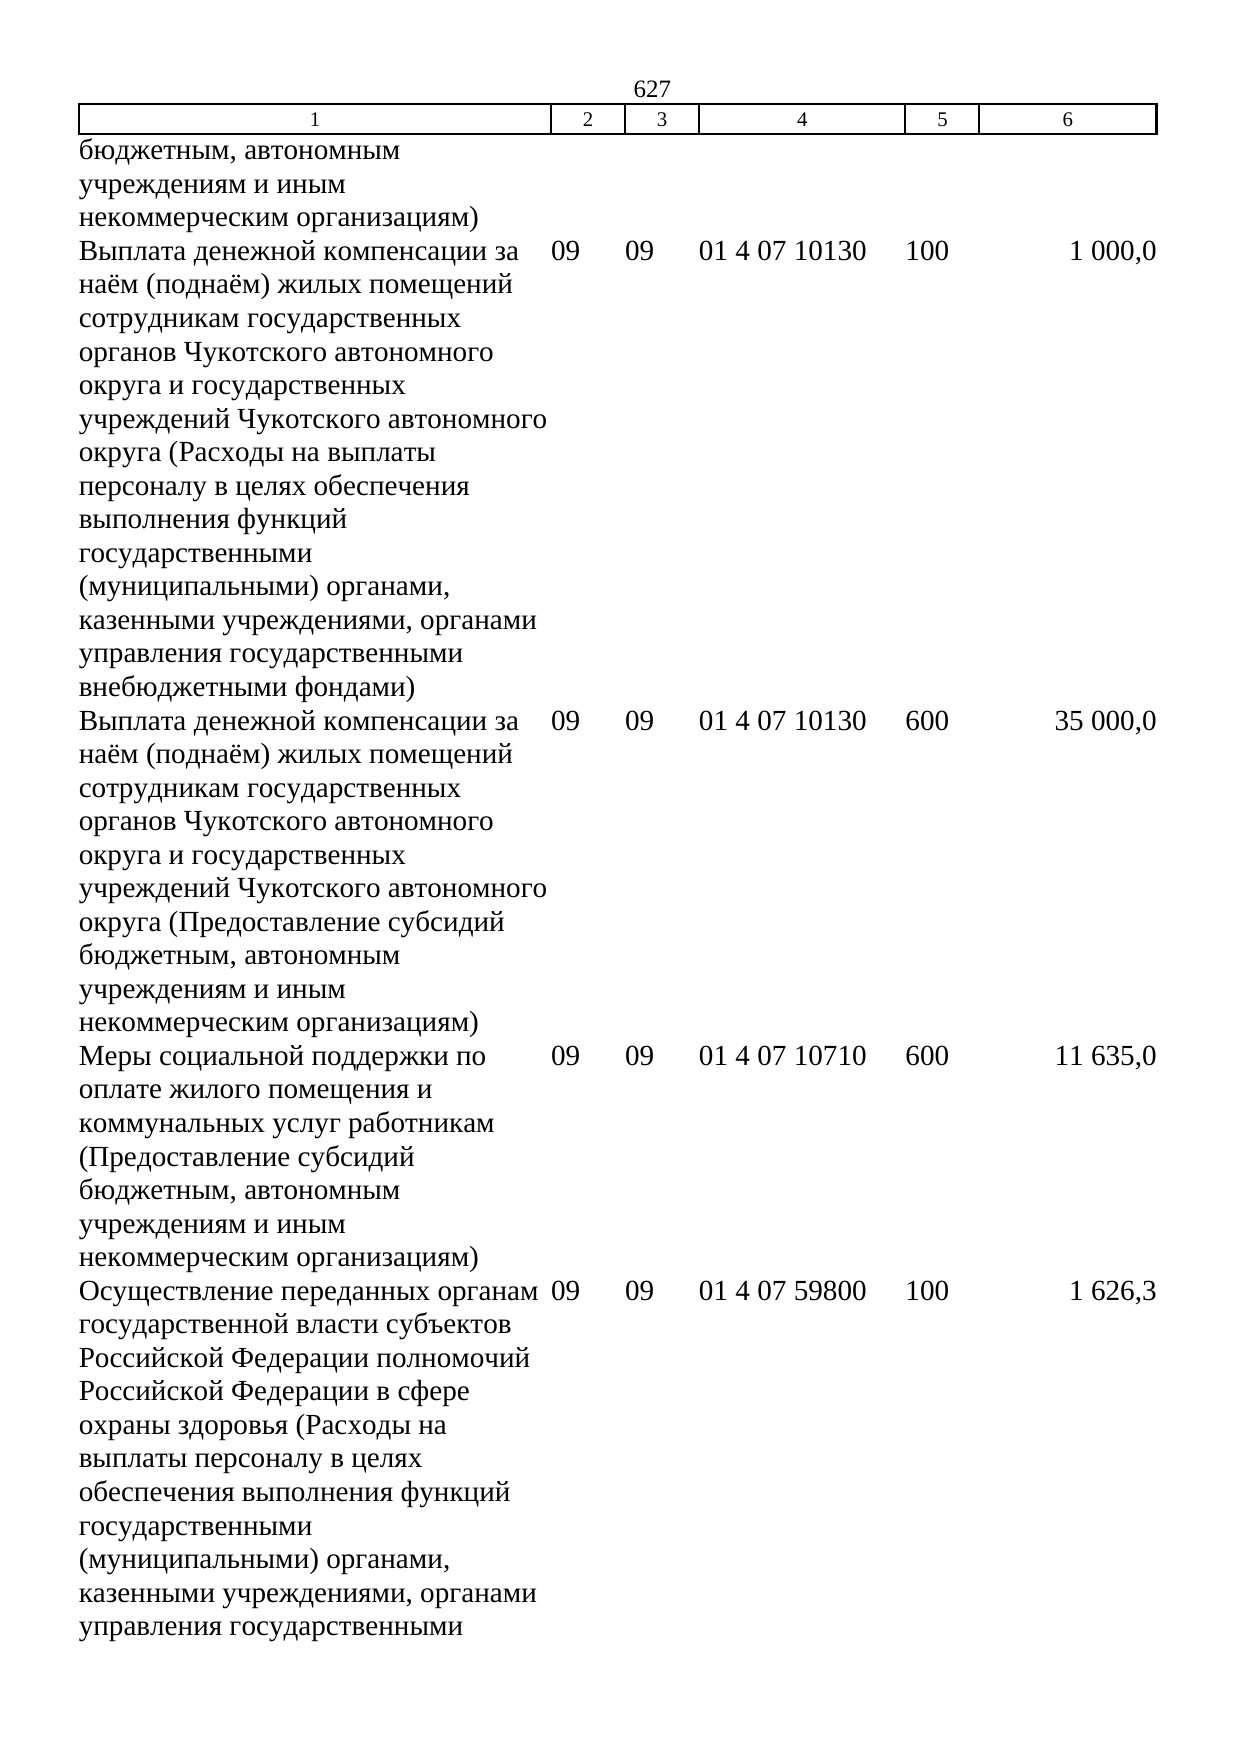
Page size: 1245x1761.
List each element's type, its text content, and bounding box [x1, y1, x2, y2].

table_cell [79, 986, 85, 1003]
table_header 6 [980, 105, 1155, 132]
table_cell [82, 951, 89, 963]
table_header 3 [626, 105, 698, 132]
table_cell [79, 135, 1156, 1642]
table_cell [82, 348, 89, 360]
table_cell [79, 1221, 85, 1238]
table_header 2 [552, 105, 624, 132]
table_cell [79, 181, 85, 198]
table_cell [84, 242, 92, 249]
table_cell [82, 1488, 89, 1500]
table_header 4 [700, 105, 904, 132]
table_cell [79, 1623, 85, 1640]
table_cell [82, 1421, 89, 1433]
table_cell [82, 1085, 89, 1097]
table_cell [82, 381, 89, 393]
table_header 5 [906, 105, 978, 132]
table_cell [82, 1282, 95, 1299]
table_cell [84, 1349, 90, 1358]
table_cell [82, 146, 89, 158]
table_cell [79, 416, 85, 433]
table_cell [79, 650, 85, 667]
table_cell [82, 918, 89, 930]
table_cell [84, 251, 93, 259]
table_header 1 [80, 105, 550, 132]
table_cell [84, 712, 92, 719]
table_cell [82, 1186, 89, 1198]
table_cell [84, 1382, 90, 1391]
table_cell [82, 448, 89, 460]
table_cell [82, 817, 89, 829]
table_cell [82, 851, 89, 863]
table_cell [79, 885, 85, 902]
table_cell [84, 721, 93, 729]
